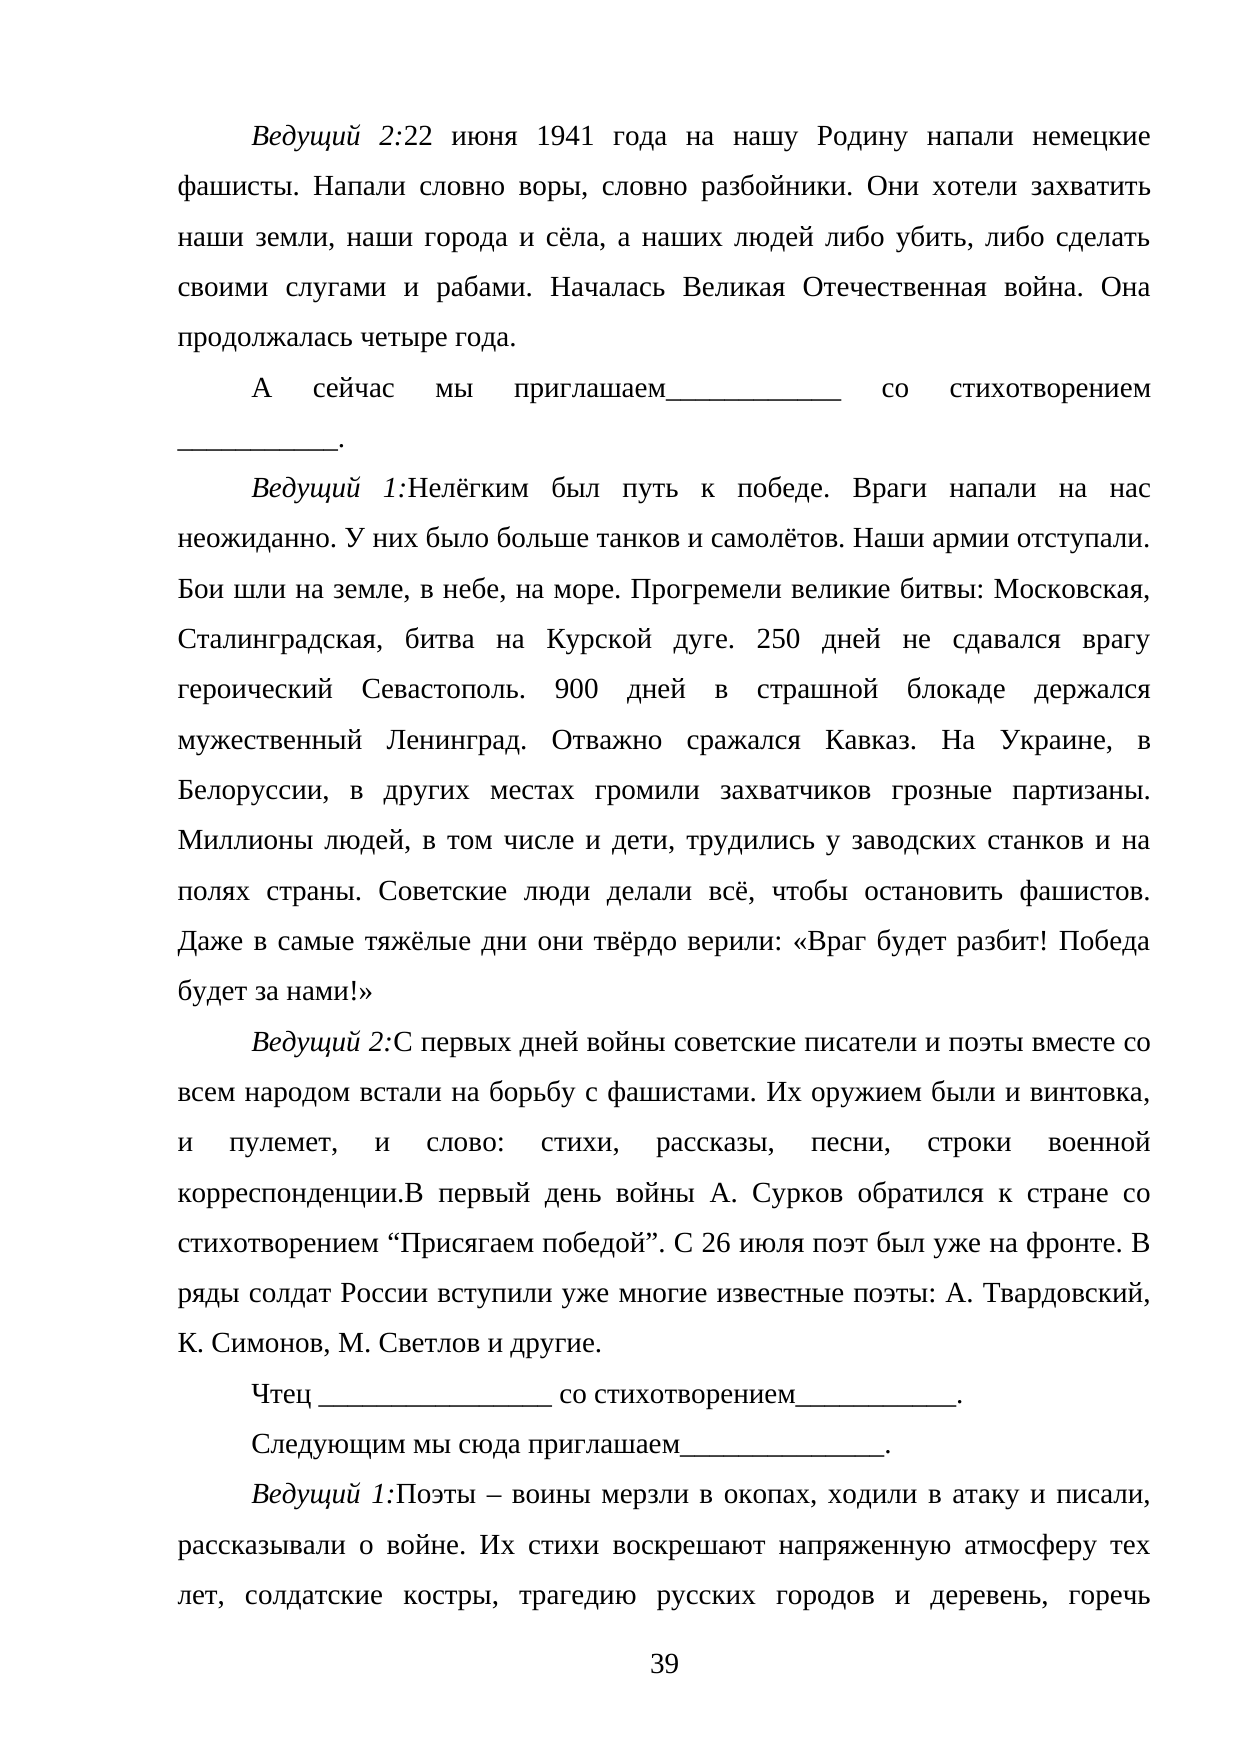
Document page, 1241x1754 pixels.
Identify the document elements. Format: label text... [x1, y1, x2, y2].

list Чтец ________________ со стихотворением___________. [177, 1376, 1152, 1409]
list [177, 1477, 1152, 1611]
list Ведущий 2:22 июня 1941 года на нашу Родину напали немецкие фашисты. Напали словно воры, словно разбойники. Они хотели захватить наши земли, наши города и сёла, а наших людей либо убить, либо сделать своими слугами и рабами. Началась Великая Отечественная война. Она продолжалась четыре года. [177, 118, 1152, 353]
list Следующим мы сюда приглашаем______________. [177, 1426, 1152, 1460]
list Ведущий 1:Нелёгким был путь к победе. Враги напали на нас неожиданно. У них было больше танков и самолётов. Наши армии отступали. Бои шли на земле, в небе, на море. Прогремели великие битвы: Московская, Сталинградская, битва на Курской дуге. 250 дней не сдавался врагу героический Севастополь. 900 дней в страшной блокаде держался мужественный Ленинград. Отважно сражался Кавказ. На Украине, в Белоруссии, в других местах громили захватчиков грозные партизаны. Миллионы людей, в том числе и дети, трудились у заводских станков и на полях страны. Советские люди делали всё, чтобы остановить фашистов. Даже в самые тяжёлые дни они твёрдо верили: «Враг будет разбит! Победа будет за нами!» [177, 470, 1152, 1007]
list А сейчас мы приглашаем____________ со стихотворением ___________. [177, 370, 1152, 453]
list Ведущий 2:С первых дней войны советские писатели и поэты вместе со всем народом встали на борьбу с фашистами. Их оружием были и винтовка, и пулемет, и слово: стихи, рассказы, песни, строки военной корреспонденции.В первый день войны А. Сурков обратился к стране со стихотворением “Присягаем победой”. С 26 июля поэт был уже на фронте. В ряды солдат России вступили уже многие известные поэты: А. Твардовский, К. Симонов, М. Светлов и другие. [177, 1024, 1152, 1359]
